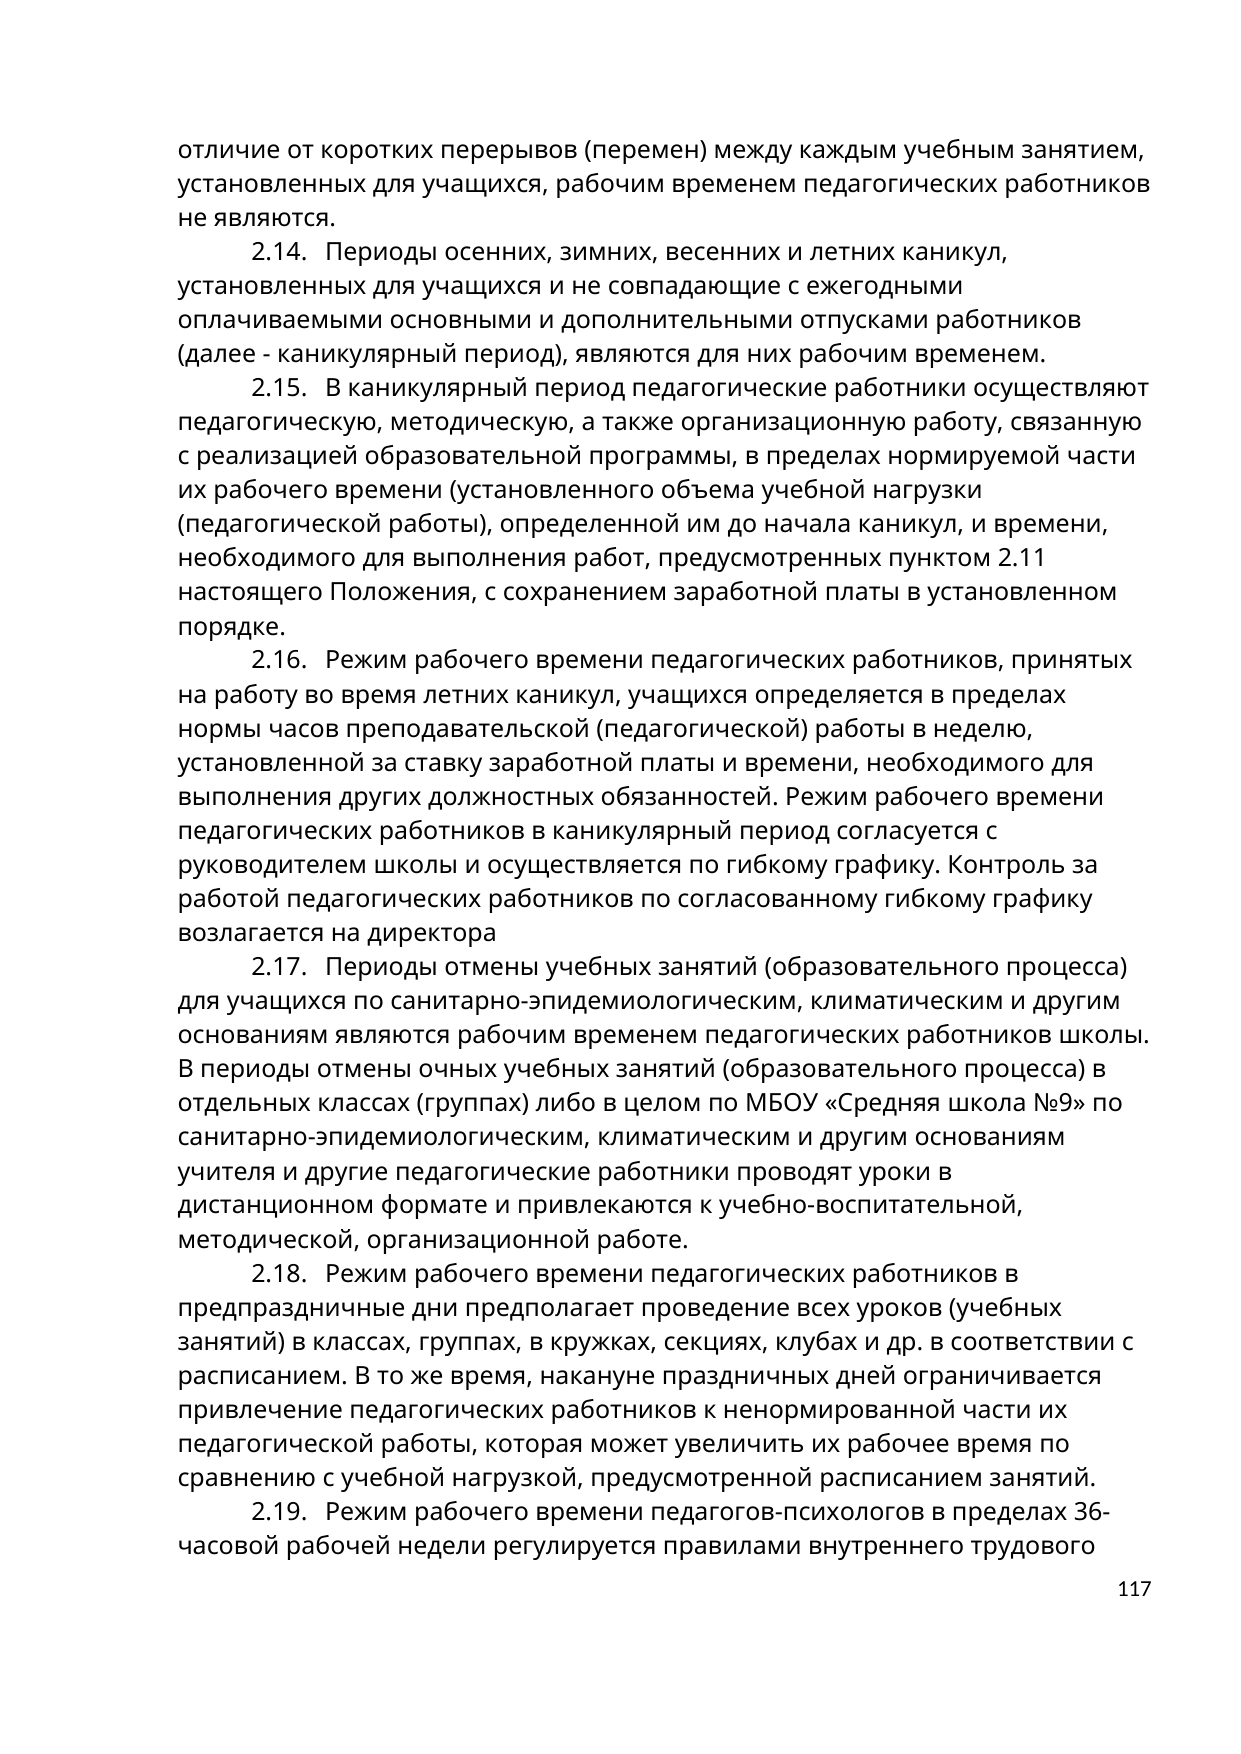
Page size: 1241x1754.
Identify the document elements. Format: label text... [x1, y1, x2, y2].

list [177, 1494, 1152, 1562]
list Режим рабочего времени педагогических работников в предпраздничные дни предполагает проведение всех уроков (учебных занятий) в классах, группах, в кружках, секциях, клубах и др. в соответствии с расписанием. В то же время, накануне праздничных дней ограничивается привлечение педагогических работников к ненормированной части их педагогической работы, которая может увеличить их рабочее время по сравнению с учебной нагрузкой, предусмотренной расписанием занятий. [177, 1255, 1152, 1494]
list Периоды отмены учебных занятий (образовательного процесса) для учащихся по санитарно-эпидемиологическим, климатическим и другим основаниям являются рабочим временем педагогических работников школы. В периоды отмены очных учебных занятий (образовательного процесса) в отдельных классах (группах) либо в целом по МБОУ «Средняя школа №9» по санитарно-эпидемиологическим, климатическим и другим основаниям учителя и другие педагогические работники проводят уроки в дистанционном формате и привлекаются к учебно-воспитательной, методической, организационной работе. [177, 949, 1152, 1255]
list Режим рабочего времени педагогических работников, принятых на работу во время летних каникул, учащихся определяется в пределах нормы часов преподавательской (педагогической) работы в неделю, установленной за ставку заработной платы и времени, необходимого для выполнения других должностных обязанностей. Режим рабочего времени педагогических работников в каникулярный период согласуется с руководителем школы и осуществляется по гибкому графику. Контроль за работой педагогических работников по согласованному гибкому графику возлагается на директора [177, 642, 1152, 949]
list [177, 131, 1152, 233]
list В каникулярный период педагогические работники осуществляют педагогическую, методическую, а также организационную работу, связанную с реализацией образовательной программы, в пределах нормируемой части их рабочего времени (установленного объема учебной нагрузки (педагогической работы), определенной им до начала каникул, и времени, необходимого для выполнения работ, предусмотренных пунктом 2.11 настоящего Положения, с сохранением заработной платы в установленном порядке. [177, 370, 1152, 642]
list Периоды осенних, зимних, весенних и летних каникул, установленных для учащихся и не совпадающие с ежегодными оплачиваемыми основными и дополнительными отпусками работников (далее - каникулярный период), являются для них рабочим временем. [177, 233, 1152, 370]
